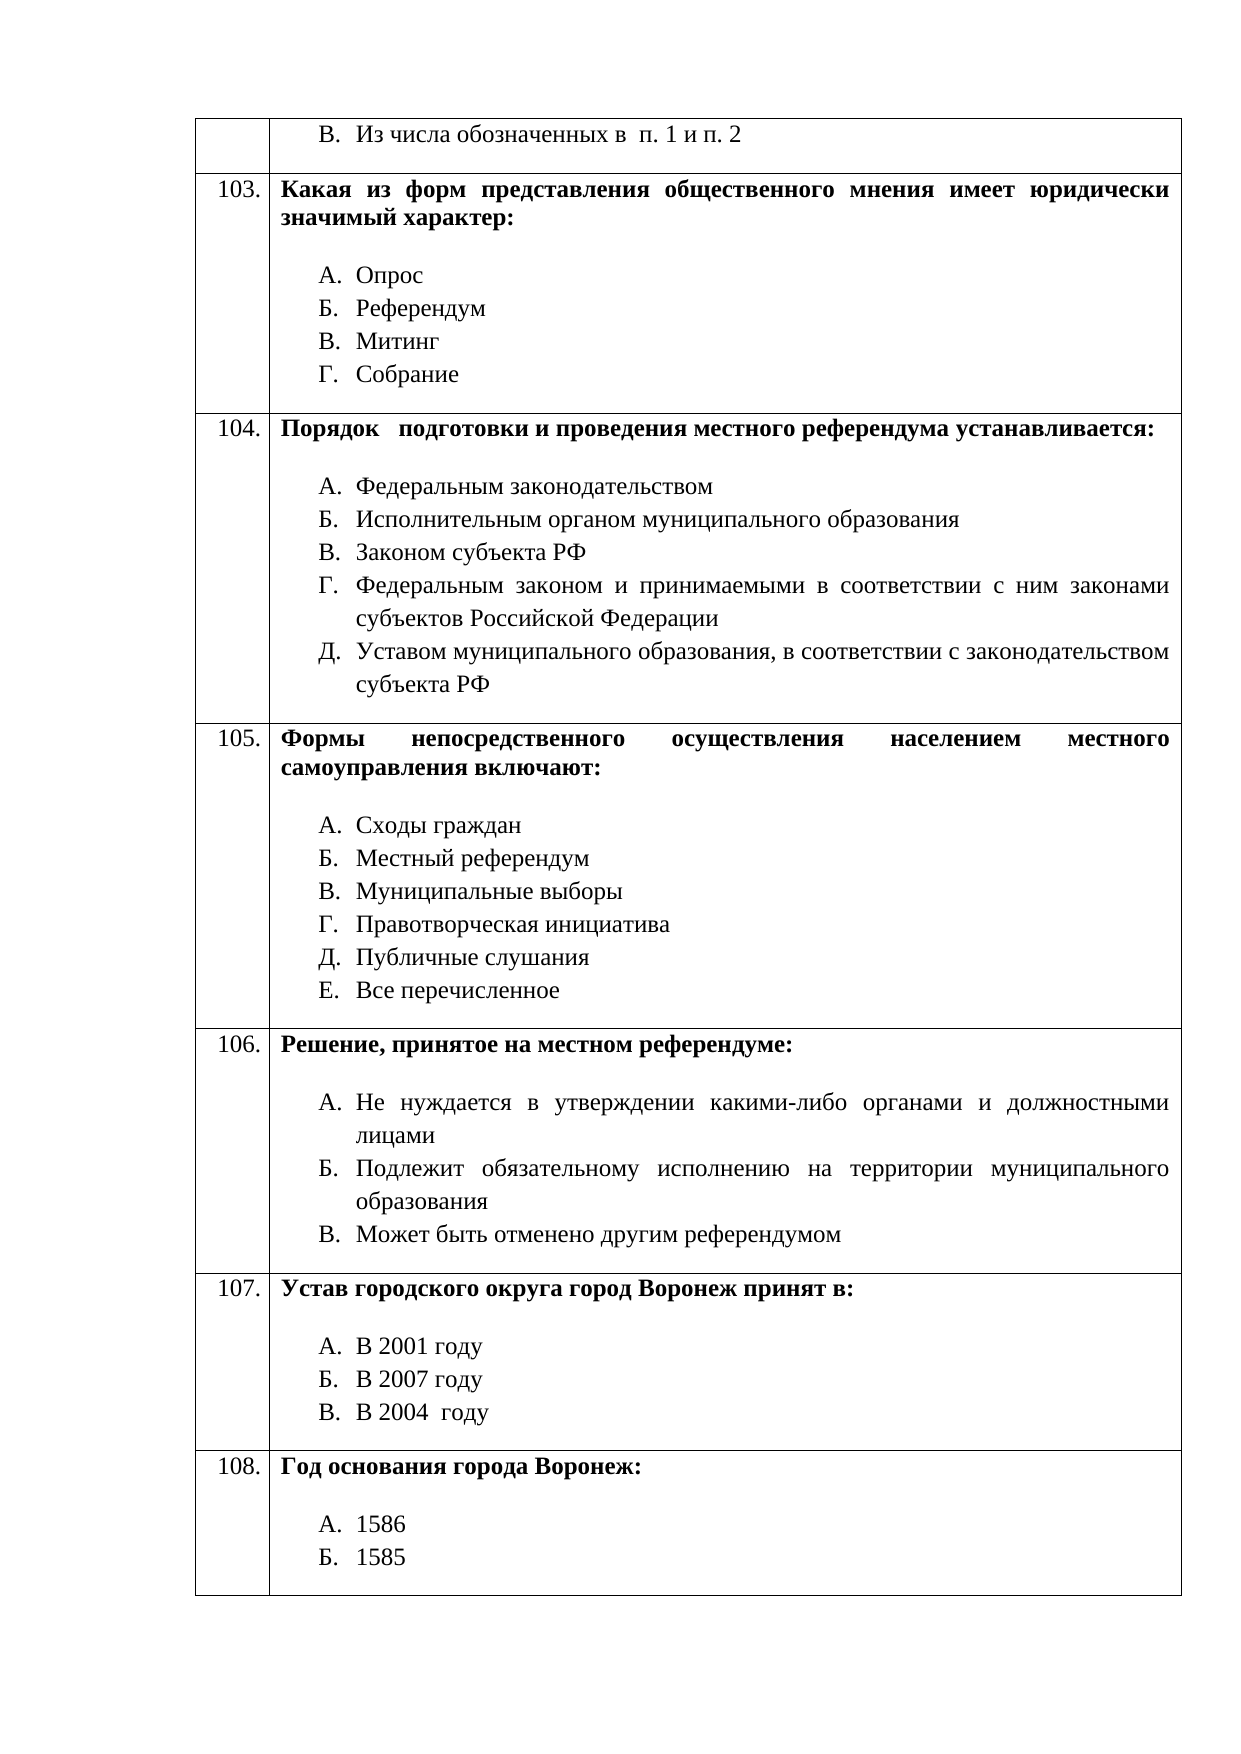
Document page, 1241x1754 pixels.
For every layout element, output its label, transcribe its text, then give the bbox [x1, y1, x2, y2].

table_cell [196, 724, 269, 1028]
table_cell Устав городского округа город Воронеж принят в: В 2001 году В 2007 году В 2004 году [270, 1274, 1181, 1450]
table_cell [196, 174, 269, 412]
table_cell [196, 1274, 269, 1450]
table_cell [196, 119, 269, 173]
table_cell [196, 1451, 269, 1595]
table_cell [196, 414, 269, 722]
table_cell [196, 1029, 269, 1272]
table_cell Формы непосредственного осуществления населением местного самоуправления включают: Сходы граждан Местный референдум Муниципальные выборы Правотворческая инициатива Публичные слушания Все перечисленное [270, 724, 1181, 1028]
table_cell Решение, принятое на местном референдуме: Не нуждается в утверждении какими-либо органами и должностными лицами Подлежит обязательному исполнению на территории муниципального образования Может быть отменено другим референдумом [270, 1029, 1181, 1272]
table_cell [270, 1451, 1181, 1595]
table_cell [270, 119, 1181, 173]
table_cell Порядок подготовки и проведения местного референдума устанавливается: Федеральным законодательством Исполнительным органом муниципального образования Законом субъекта РФ Федеральным законом и принимаемыми в соответствии с ним законами субъектов Российской Федерации Уставом муниципального образования, в соответствии с законодательством субъекта РФ [270, 414, 1181, 722]
table_cell Какая из форм представления общественного мнения имеет юридически значимый характер: Опрос Референдум Митинг Собрание [270, 174, 1181, 412]
